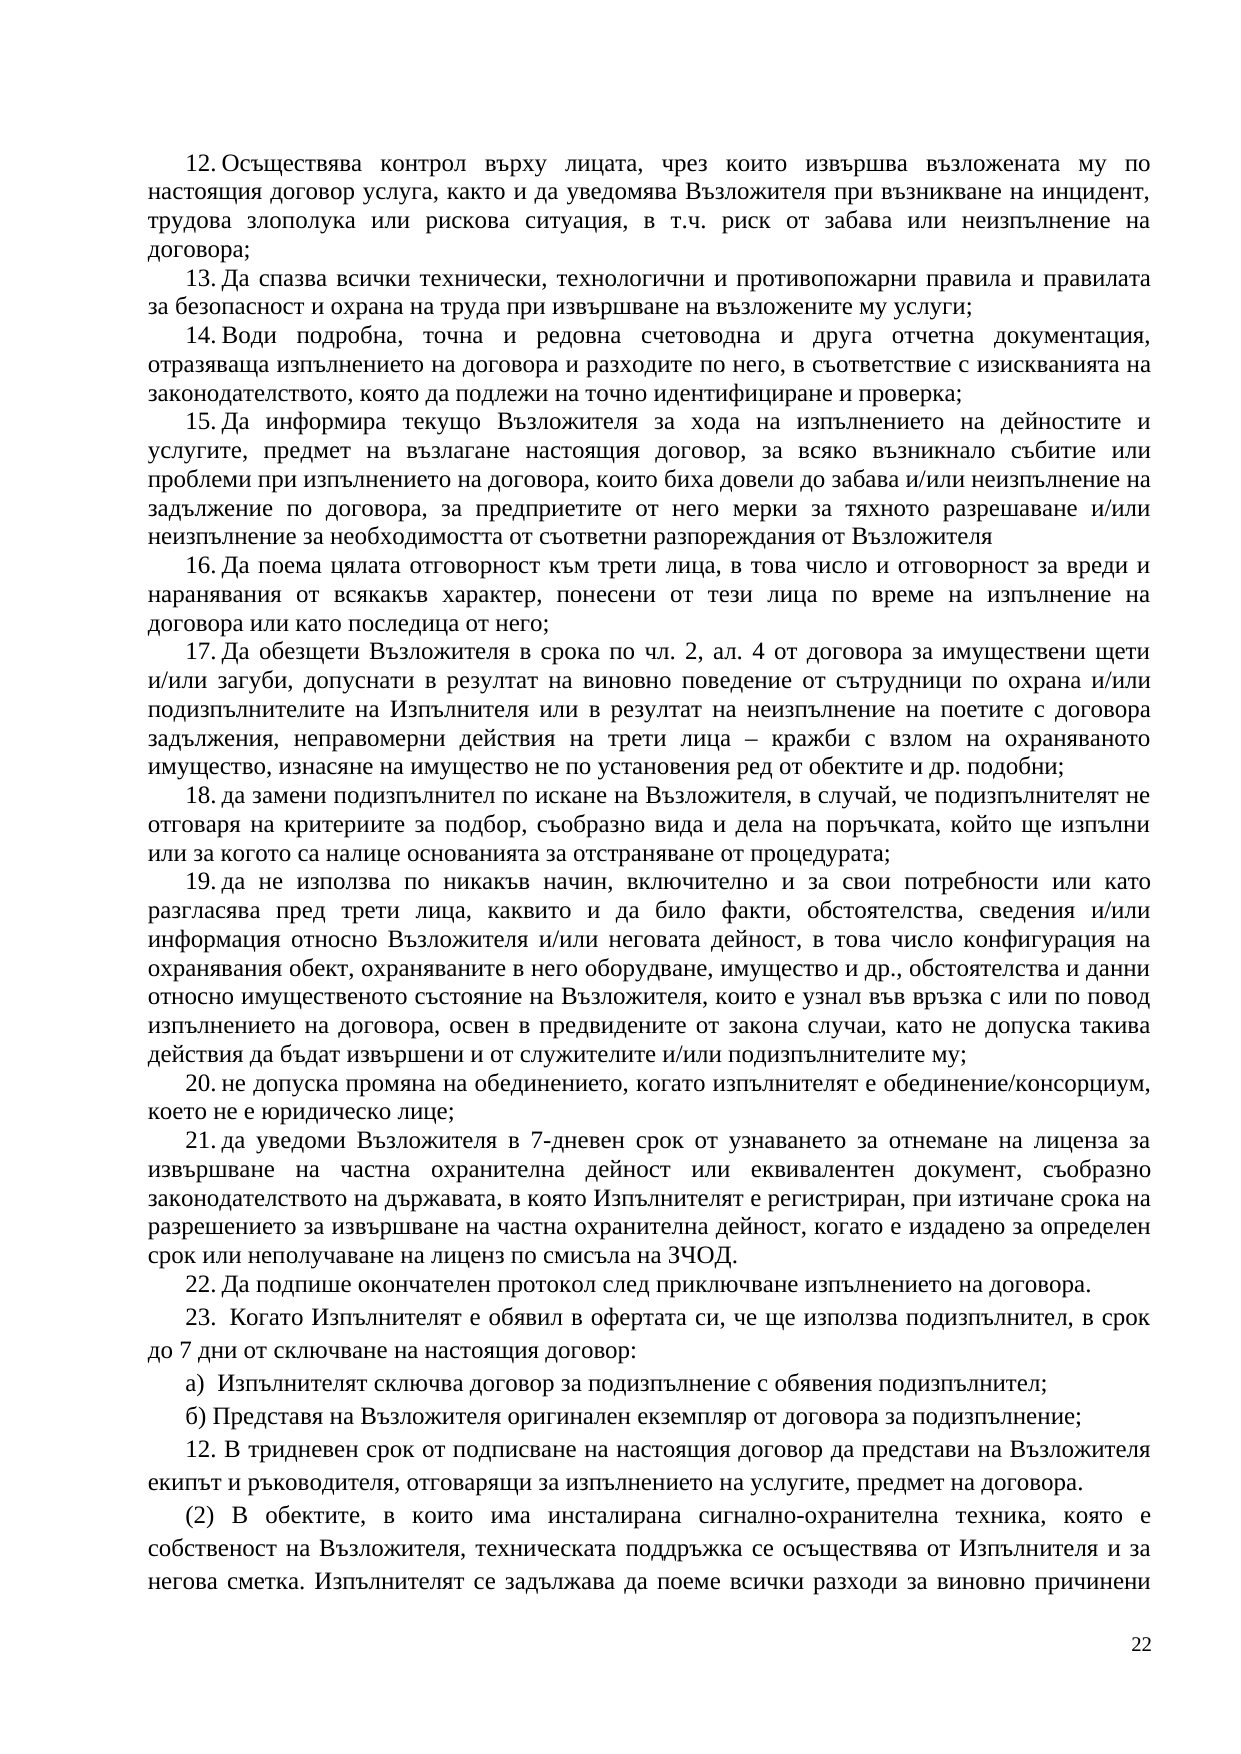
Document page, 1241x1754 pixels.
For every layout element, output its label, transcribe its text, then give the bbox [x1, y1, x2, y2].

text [148, 1500, 1152, 1595]
list Да подпише окончателен протокол след приключване изпълнението на договора. [148, 1269, 1152, 1298]
list Когато Изпълнителят е обявил в офертата си, че ще използва подизпълнител, в срок до 7 дни от сключване на настоящия договор: [148, 1302, 1152, 1364]
text а) Изпълнителят сключва договор за подизпълнение с обявения подизпълнител; [185, 1368, 1152, 1397]
list да уведоми Възложителя в 7-дневен срок от узнаването за отнемане на лиценза за извършване на частна охранителна дейност или еквивалентен документ, съобразно законодателството на държавата, в която Изпълнителят е регистриран, при изтичане срока на разрешението за извършване на частна охранителна дейност, когато е издадено за определен срок или неполучаване на лиценз по смисъла на ЗЧОД. [148, 1125, 1152, 1269]
list не допуска промяна на обединението, когато изпълнителят е обединение/консорциум, което не е юридическо лице; [148, 1068, 1152, 1125]
list Да спазва всички технически, технологични и противопожарни правила и правилата за безопасност и охрана на труда при извършване на възложените му услуги; [148, 263, 1152, 320]
text 12. В тридневен срок от подписване на настоящия договор да представи на Възложителя екипът и ръководителя, отговарящи за изпълнението на услугите, предмет на договора. [148, 1434, 1152, 1496]
list да замени подизпълнител по искане на Възложителя, в случай, че подизпълнителят не отговаря на критериите за подбор, съобразно вида и дела на поръчката, който ще изпълни или за когото са налице основанията за отстраняване от процедурата; [148, 780, 1152, 866]
list Осъществява контрол върху лицата, чрез които извършва възложената му по настоящия договор услуга, както и да уведомява Възложителя при възникване на инцидент, трудова злополука или рискова ситуация, в т.ч. риск от забава или неизпълнение на договора; [148, 148, 1152, 263]
list Да информира текущо Възложителя за хода на изпълнението на дейностите и услугите, предмет на възлагане настоящия договор, за всяко възникнало събитие или проблеми при изпълнението на договора, които биха довели до забава и/или неизпълнение на задължение по договора, за предприетите от него мерки за тяхното разрешаване и/или неизпълнение за необходимостта от съответни разпореждания от Възложителя [148, 406, 1152, 550]
list да не използва по никакъв начин, включително и за свои потребности или като разгласява пред трети лица, каквито и да било факти, обстоятелства, сведения и/или информация относно Възложителя и/или неговата дейност, в това число конфигурация на охранявания обект, охраняваните в него оборудване, имущество и др., обстоятелства и данни относно имущественото състояние на Възложителя, които е узнал във връзка с или по повод изпълнението на договора, освен в предвидените от закона случаи, като не допуска такива действия да бъдат извършени и от служителите и/или подизпълнителите му; [148, 866, 1152, 1068]
list Води подробна, точна и редовна счетоводна и друга отчетна документация, отразяваща изпълнението на договора и разходите по него, в съответствие с изискванията на законодателството, която да подлежи на точно идентифициране и проверка; [148, 320, 1152, 406]
list Да поема цялата отговорност към трети лица, в това число и отговорност за вреди и наранявания от всякакъв характер, понесени от тези лица по време на изпълнение на договора или като последица от него; [148, 550, 1152, 636]
text б) Представя на Възложителя оригинален екземпляр от договора за подизпълнение; [185, 1401, 1152, 1430]
list Да обезщети Възложителя в срока по чл. 2, ал. 4 от договора за имуществени щети и/или загуби, допуснати в резултат на виновно поведение от сътрудници по охрана и/или подизпълнителите на Изпълнителя или в резултат на неизпълнение на поетите с договора задължения, неправомерни действия на трети лица – кражби с взлом на охраняваното имущество, изнасяне на имущество не по установения ред от обектите и др. подобни; [148, 636, 1152, 780]
